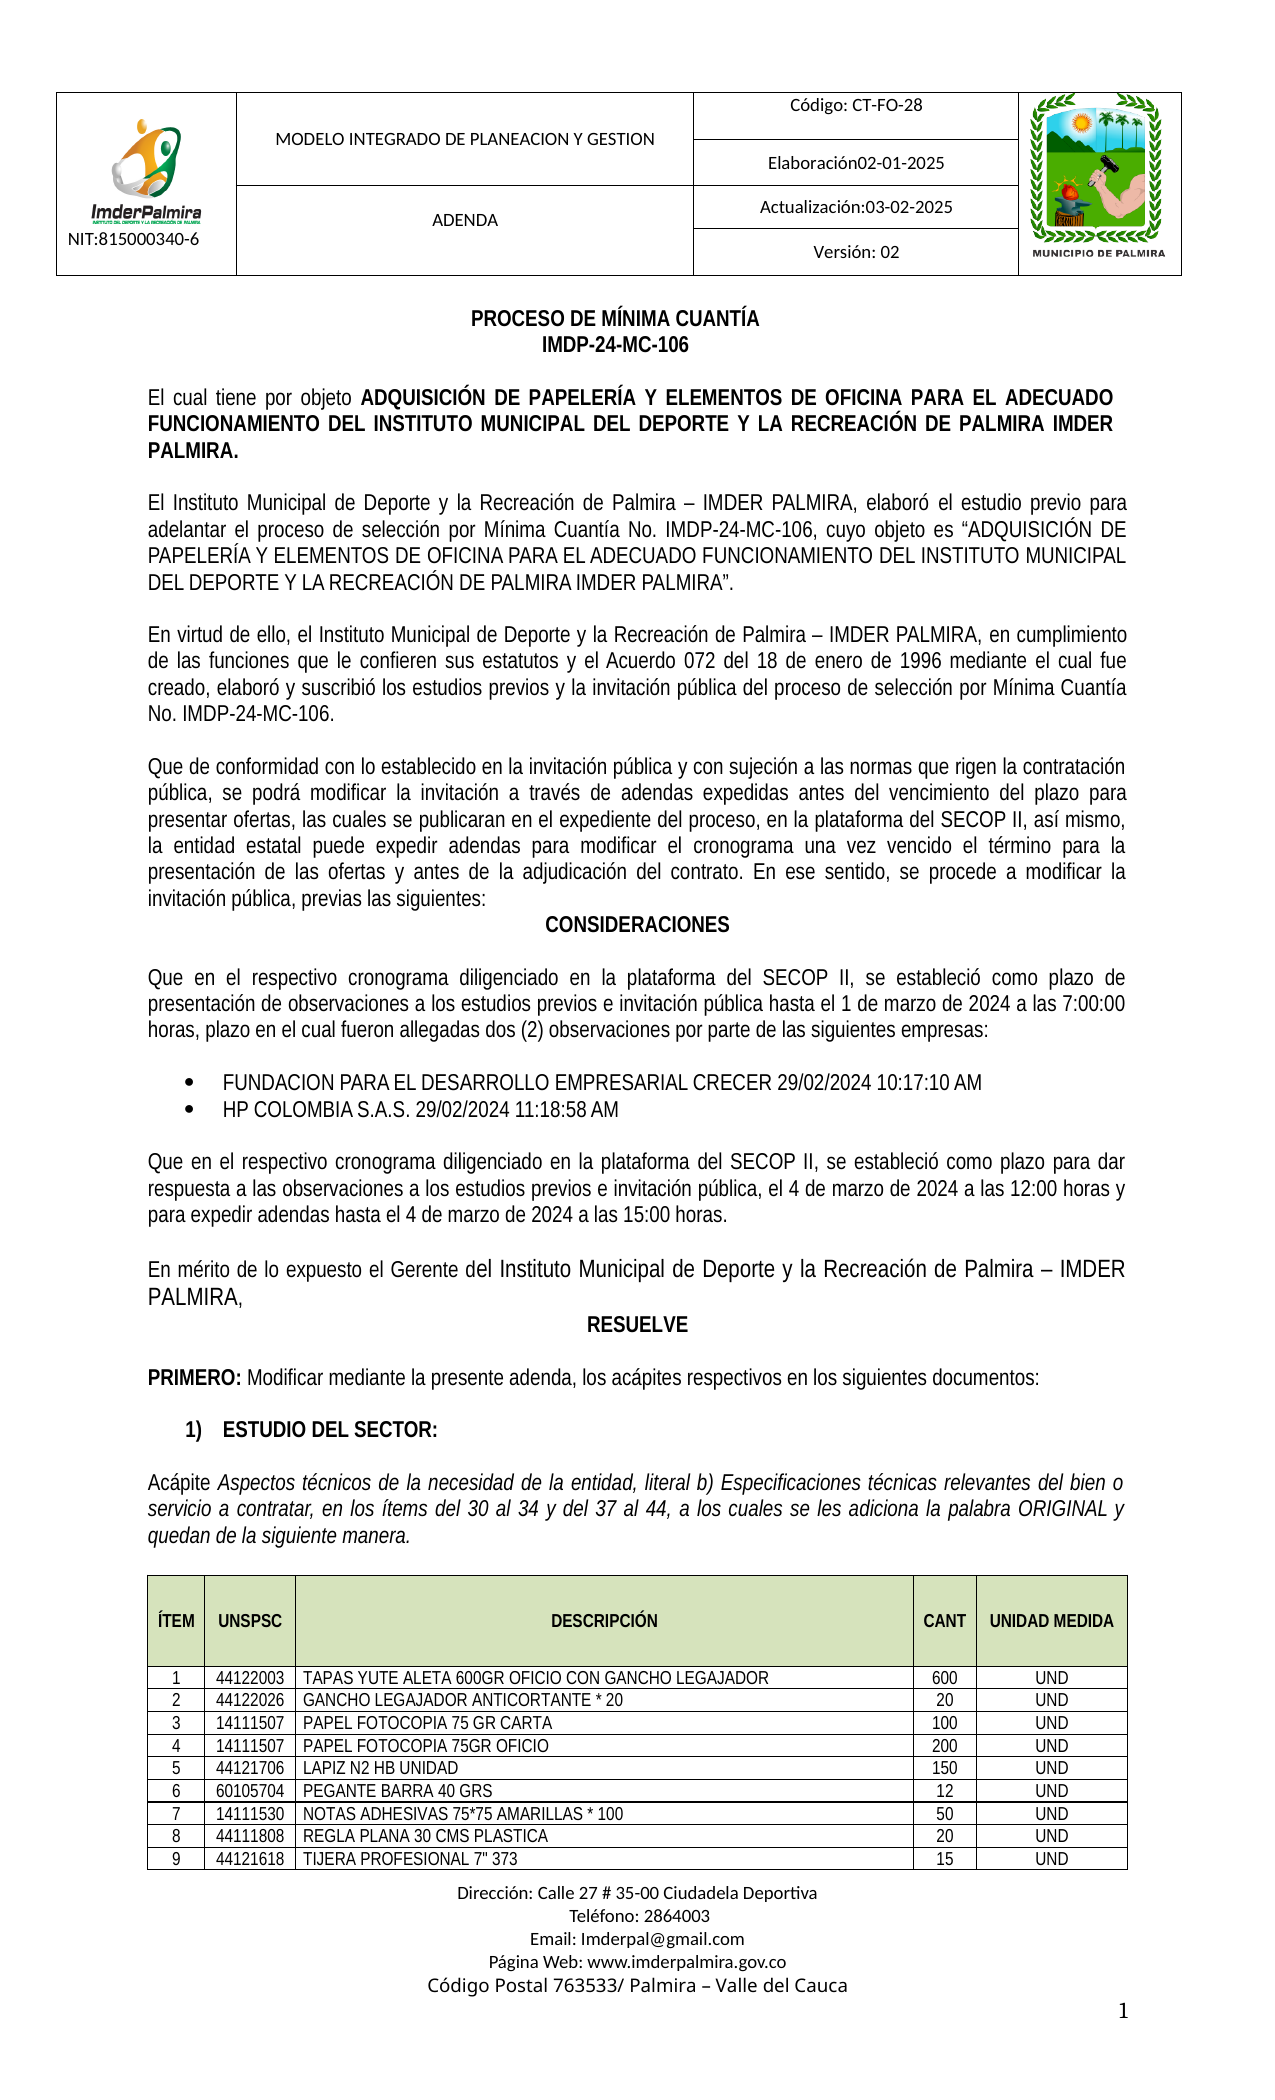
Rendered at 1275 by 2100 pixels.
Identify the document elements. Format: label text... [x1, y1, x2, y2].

text Que en el respectivo cronograma diligenciado en la plataforma del SECOP II, se estableció como plazo para dar respuesta a las observaciones a los estudios previos e invitación pública, el 4 de marzo de 2024 a las 12:00 horas y para expedir adendas hasta el 4 de marzo de 2024 a las 15:00 horas. [148, 1148, 1127, 1227]
table_cell 44121706 [205, 1757, 295, 1779]
text PRIMERO: Modificar mediante la presente adenda, los acápites respectivos en los siguientes documentos: [148, 1364, 1127, 1390]
table_cell UND [977, 1803, 1127, 1824]
text En virtud de ello, el Instituto Municipal de Deporte y la Recreación de Palmira – IMDER PALMIRA, en cumplimiento de las funciones que le confieren sus estatutos y el Acuerdo 072 del 18 de enero de 1996 mediante el cual fue creado, elaboró y suscribió los estudios previos y la invitación pública del proceso de selección por Mínima Cuantía No. IMDP-24-MC-106. [148, 621, 1127, 727]
table_cell UND [977, 1825, 1127, 1847]
table_cell 50 [914, 1803, 976, 1824]
text El Instituto Municipal de Deporte y la Recreación de Palmira – IMDER PALMIRA, elaboró el estudio previo para adelantar el proceso de selección por Mínima Cuantía No. IMDP-24-MC-106, cuyo objeto es “ADQUISICIÓN DE PAPELERÍA Y ELEMENTOS DE OFICINA PARA EL ADECUADO FUNCIONAMIENTO DEL INSTITUTO MUNICIPAL DEL DEPORTE Y LA RECREACIÓN DE PALMIRA IMDER PALMIRA”. [148, 489, 1127, 595]
table_cell TIJERA PROFESIONAL 7" 373 [296, 1848, 913, 1869]
table_cell 44121618 [205, 1848, 295, 1869]
table_cell 7 [148, 1803, 204, 1824]
text Que de conformidad con lo establecido en la invitación pública y con sujeción a las normas que rigen la contratación pública, se podrá modificar la invitación a través de adendas expedidas antes del vencimiento del plazo para presentar ofertas, las cuales se publicaran en el expediente del proceso, en la plataforma del SECOP II, así mismo, la entidad estatal puede expedir adendas para modificar el cronograma una vez vencido el término para la presentación de las ofertas y antes de la adjudicación del contrato. En ese sentido, se procede a modificar la invitación pública, previas las siguientes: [148, 753, 1127, 911]
list HP COLOMBIA S.A.S. 29/02/2024 11:18:58 AM [185, 1096, 1127, 1122]
table_cell 44122003 [205, 1667, 295, 1688]
text Que en el respectivo cronograma diligenciado en la plataforma del SECOP II, se estableció como plazo de presentación de observaciones a los estudios previos e invitación pública hasta el 1 de marzo de 2024 a las 7:00:00 horas, plazo en el cual fueron allegadas dos (2) observaciones por parte de las siguientes empresas: [148, 964, 1127, 1043]
table_cell 14111507 [205, 1735, 295, 1756]
table_cell 60105704 [205, 1780, 295, 1801]
picture [1030, 93, 1166, 257]
table_cell UND [977, 1735, 1127, 1756]
table_cell 9 [148, 1848, 204, 1869]
table_cell PEGANTE BARRA 40 GRS [296, 1780, 913, 1801]
table_cell UND [977, 1712, 1127, 1733]
table_cell 6 [148, 1780, 204, 1801]
table_cell TAPAS YUTE ALETA 600GR OFICIO CON GANCHO LEGAJADOR [296, 1667, 913, 1688]
table_cell UND [977, 1689, 1127, 1711]
table_cell 100 [914, 1712, 976, 1733]
table_cell UND [977, 1780, 1127, 1801]
table_cell PAPEL FOTOCOPIA 75 GR CARTA [296, 1712, 913, 1733]
table_cell 200 [914, 1735, 976, 1756]
table_cell LAPIZ N2 HB UNIDAD [296, 1757, 913, 1779]
table_cell 44122026 [205, 1689, 295, 1711]
table_header ÍTEM [148, 1576, 204, 1666]
table_header UNIDAD MEDIDA [977, 1576, 1127, 1666]
table_cell REGLA PLANA 30 CMS PLASTICA [296, 1825, 913, 1847]
text RESUELVE [148, 1311, 1127, 1337]
list FUNDACION PARA EL DESARROLLO EMPRESARIAL CRECER 29/02/2024 10:17:10 AM [185, 1069, 1127, 1096]
text IMDP-24-MC-106 [148, 331, 1083, 358]
text El cual tiene por objeto ADQUISICIÓN DE PAPELERÍA Y ELEMENTOS DE OFICINA PARA EL ADECUADO FUNCIONAMIENTO DEL INSTITUTO MUNICIPAL DEL DEPORTE Y LA RECREACIÓN DE PALMIRA IMDER PALMIRA. [148, 384, 1114, 463]
text PROCESO DE MÍNIMA CUANTÍA [148, 305, 1083, 331]
table_cell 14111530 [205, 1803, 295, 1824]
table_cell 3 [148, 1712, 204, 1733]
table_cell 2 [148, 1689, 204, 1711]
table_header UNSPSC [205, 1576, 295, 1666]
table_cell 12 [914, 1780, 976, 1801]
table_cell 1 [148, 1667, 204, 1688]
table_cell GANCHO LEGAJADOR ANTICORTANTE * 20 [296, 1689, 913, 1711]
text Acápite Aspectos técnicos de la necesidad de la entidad, literal b) Especificaciones técnicas relevantes del bien o servicio a contratar, en los ítems del 30 al 34 y del 37 al 44, a los cuales se les adiciona la palabra ORIGINAL y quedan de la siguiente manera. [148, 1469, 1127, 1548]
table_cell 20 [914, 1689, 976, 1711]
table_cell 150 [914, 1757, 976, 1779]
table_cell UND [977, 1667, 1127, 1688]
table_cell PAPEL FOTOCOPIA 75GR OFICIO [296, 1735, 913, 1756]
table_cell 8 [148, 1825, 204, 1847]
table_cell 14111507 [205, 1712, 295, 1733]
table_cell 600 [914, 1667, 976, 1688]
table_header CANT [914, 1576, 976, 1666]
table_cell NOTAS ADHESIVAS 75*75 AMARILLAS * 100 [296, 1803, 913, 1824]
table_header DESCRIPCIÓN [296, 1576, 913, 1666]
table_cell 4 [148, 1735, 204, 1756]
picture [91, 117, 202, 228]
table_cell UND [977, 1757, 1127, 1779]
text CONSIDERACIONES [148, 911, 1127, 937]
table_cell UND [977, 1848, 1127, 1869]
text En mérito de lo expuesto el Gerente del Instituto Municipal de Deporte y la Recreación de Palmira – IMDER PALMIRA, [148, 1254, 1127, 1311]
table_cell 15 [914, 1848, 976, 1869]
list ESTUDIO DEL SECTOR: [185, 1416, 1127, 1443]
table_cell 5 [148, 1757, 204, 1779]
table_cell 20 [914, 1825, 976, 1847]
table_cell 44111808 [205, 1825, 295, 1847]
